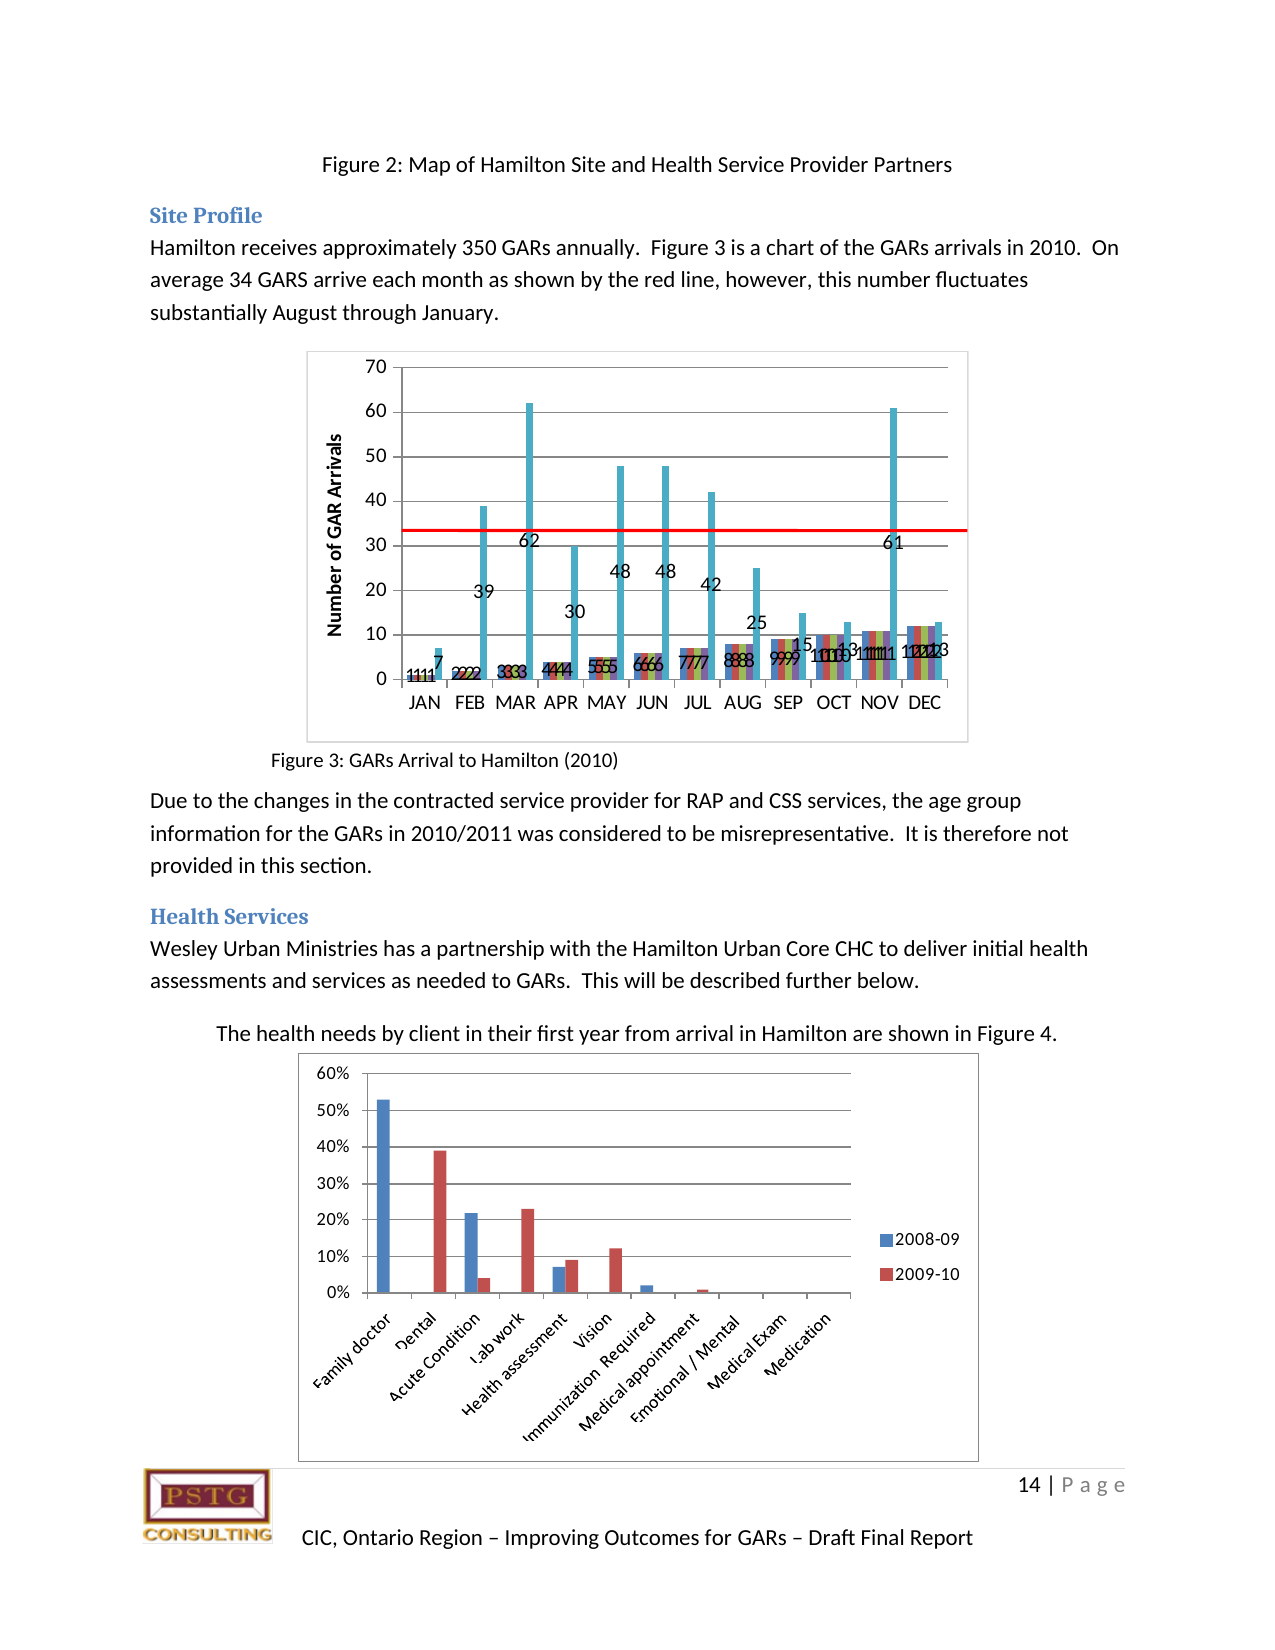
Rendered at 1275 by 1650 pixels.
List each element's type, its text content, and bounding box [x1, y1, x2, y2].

text Due to the changes in the contracted service provider for RAP and CSS services, the age group information for the GARs in 2010/2011 was considered to be misrepresentative. It is therefore not provided in this section. [150, 787, 1125, 879]
text Figure 2: Map of Hamilton Site and Health Service Provider Partners [150, 150, 1125, 178]
text Hamilton receives approximately 350 GARs annually. Figure 3 is a chart of the GARs arrivals in 2010. On average 34 GARS arrive each month as shown by the red line, however, this number fluctuates substantially August through January. [150, 233, 1125, 326]
text Figure 3: GARs Arrival to Hamilton (2010) [196, 747, 1125, 772]
text The health needs by client in their first year from arrival in Hamilton are shown in Figure 4. [150, 1019, 1125, 1462]
picture [142, 1468, 274, 1545]
text Wesley Urban Ministries has a partnership with the Hamilton Urban Core CHC to deliver initial health assessments and services as needed to GARs. This will be described further below. [150, 934, 1125, 994]
subtitle Health Services [150, 904, 1125, 930]
subtitle Site Profile [150, 203, 1125, 229]
